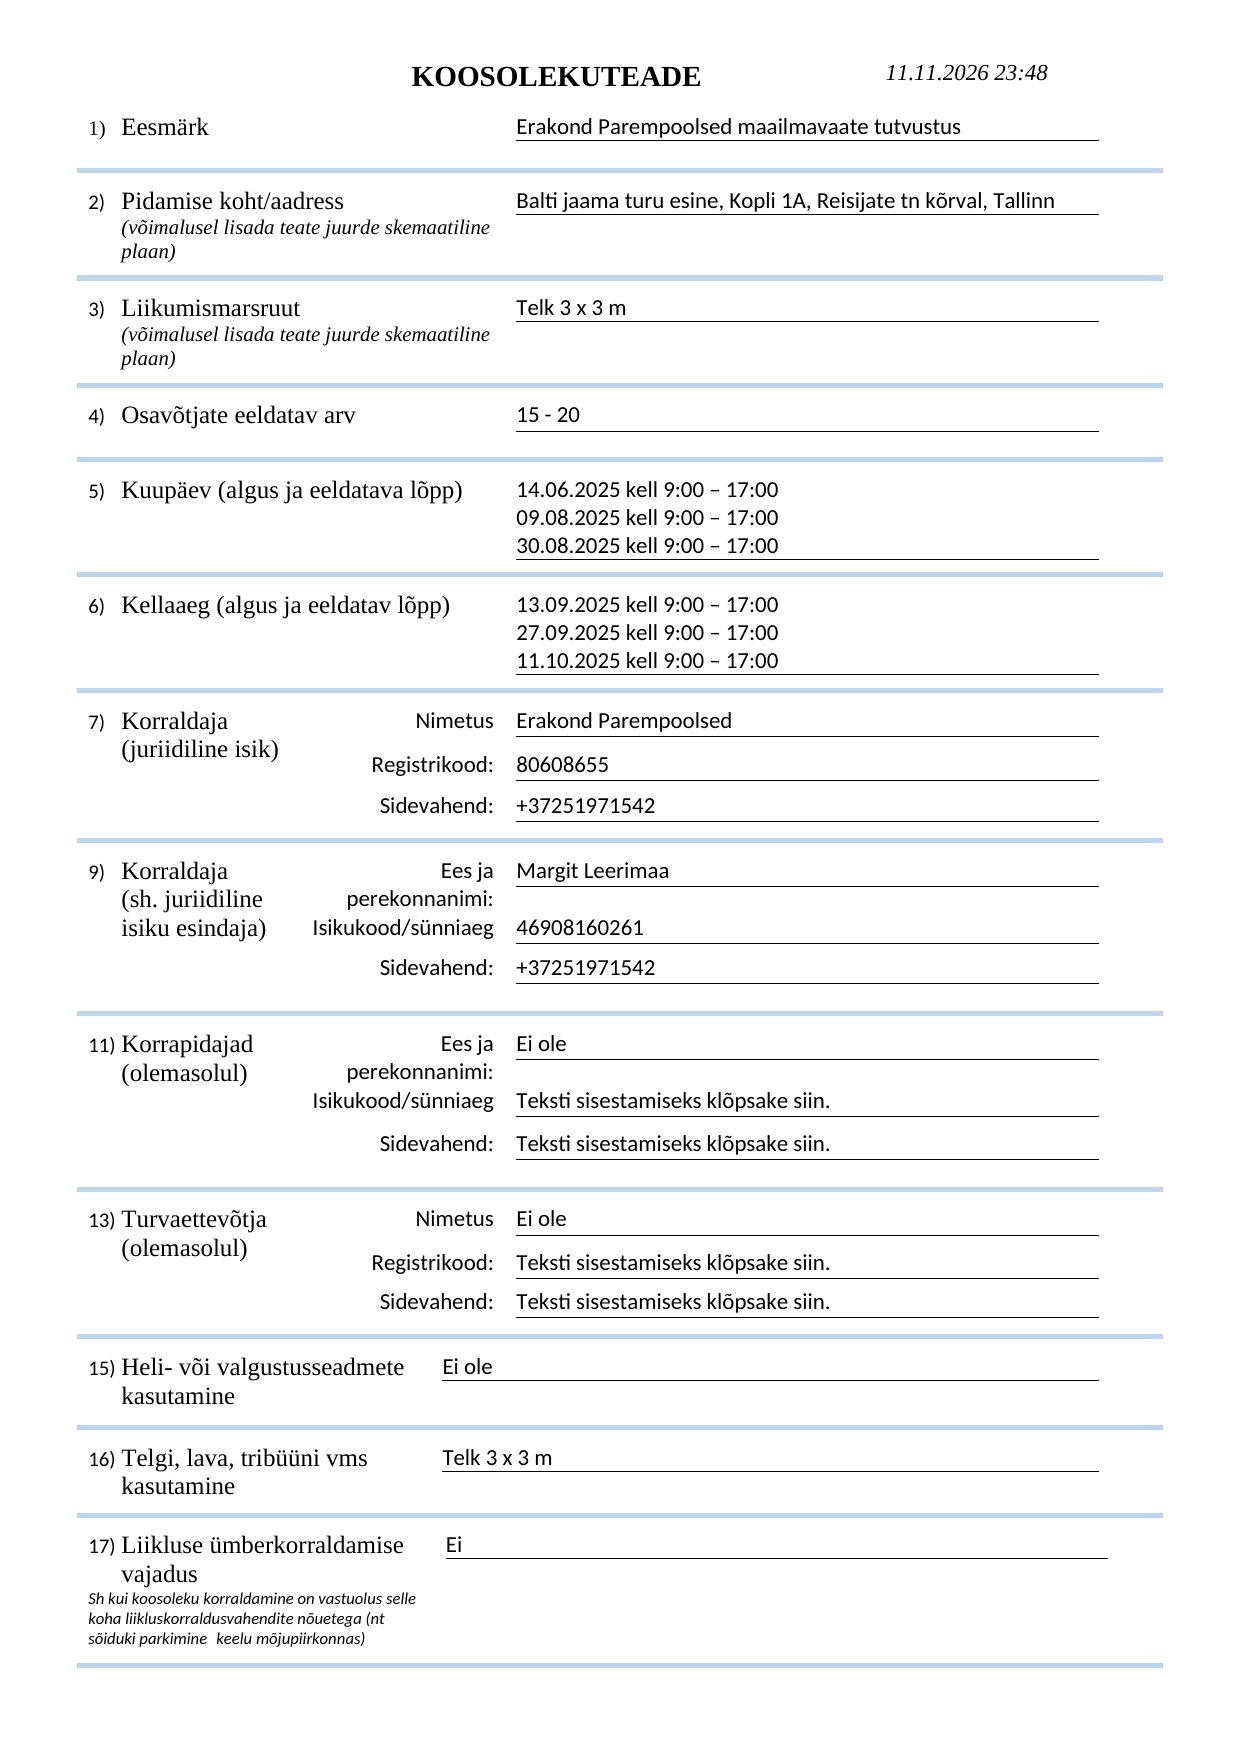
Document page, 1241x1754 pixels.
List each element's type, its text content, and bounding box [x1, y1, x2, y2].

table_header Ees ja perekonnanimi: [298, 1029, 505, 1085]
table_header Eesmärk [77, 112, 505, 156]
table_header Kellaaeg (algus ja eeldatav lõpp) [77, 590, 505, 675]
table_cell [505, 1248, 1110, 1286]
table_header Erakond Parempoolsed maailmavaate tutvustus [505, 112, 1110, 156]
table_header Kuupäev (algus ja eeldatava lõpp) [77, 475, 505, 560]
table_cell 80608655 [505, 749, 1110, 790]
table_cell Registrikood: [298, 749, 505, 790]
table_cell Registrikood: [298, 1248, 505, 1286]
table_header Korraldaja (juriidiline isik) [77, 706, 298, 825]
table_cell +37251971542 [505, 790, 1110, 825]
table_header Heli- või valgustusseadmete kasutamine [77, 1352, 431, 1412]
table_header Ei [434, 1531, 1120, 1651]
table_header Osavõtjate eeldatav arv [77, 401, 505, 444]
table_header 15 - 20 [505, 401, 1110, 444]
table_header Ei ole [505, 1029, 1110, 1085]
table_cell 46908160261 [505, 912, 1110, 952]
table_cell Sidevahend: [298, 1286, 505, 1322]
table_cell Sidevahend: [298, 790, 505, 825]
table_cell [505, 1085, 1110, 1128]
table_header Korraldaja (sh. juriidiline isiku esindaja) [77, 856, 298, 998]
table_header Telk 3 x 3 m [505, 293, 1110, 370]
table_header Telk 3 x 3 m [431, 1443, 1110, 1500]
table_header Nimetus [298, 1205, 505, 1247]
table_header Liikumismarsruut (võimalusel lisada teate juurde skemaatiline plaan) [77, 293, 505, 370]
table_cell Isikukood/sünniaeg [298, 1085, 505, 1128]
table_header 13.09.2025 kell 9:00 – 17:00 27.09.2025 kell 9:00 – 17:00 11.10.2025 kell 9:00 – 17:00 [505, 590, 1110, 675]
table_header Korrapidajad (olemasolul) [77, 1029, 298, 1174]
table_header Turvaettevõtja (olemasolul) [77, 1205, 298, 1322]
table_header Nimetus [298, 706, 505, 749]
table_cell [505, 1128, 1110, 1174]
table_cell Sidevahend: [298, 953, 505, 998]
table_header 14.06.2025 kell 9:00 – 17:00 09.08.2025 kell 9:00 – 17:00 30.08.2025 kell 9:00 – 17:00 [505, 475, 1110, 560]
table_header Liikluse ümberkorraldamise vajadus Sh kui koosoleku korraldamine on vastuolus selle koha liikluskorraldusvahendite nõuetega (nt sõiduki parkimine keelu mõjupiirkonnas) [77, 1531, 434, 1651]
table_header Margit Leerimaa [505, 856, 1110, 912]
table_header Ees ja perekonnanimi: [298, 856, 505, 912]
table_header Erakond Parempoolsed [505, 706, 1110, 749]
table_header Pidamise koht/aadress (võimalusel lisada teate juurde skemaatiline plaan) [77, 186, 505, 263]
table_cell Sidevahend: [298, 1128, 505, 1174]
table_cell [505, 1286, 1110, 1322]
table_cell Isikukood/sünniaeg [298, 912, 505, 952]
table_cell +37251971542 [505, 953, 1110, 998]
table_header Telgi, lava, tribüüni vms kasutamine [77, 1443, 431, 1500]
table_header Ei ole [431, 1352, 1110, 1412]
table_header Balti jaama turu esine, Kopli 1A, Reisijate tn kõrval, Tallinn [505, 186, 1110, 263]
table_header Ei ole [505, 1205, 1110, 1247]
